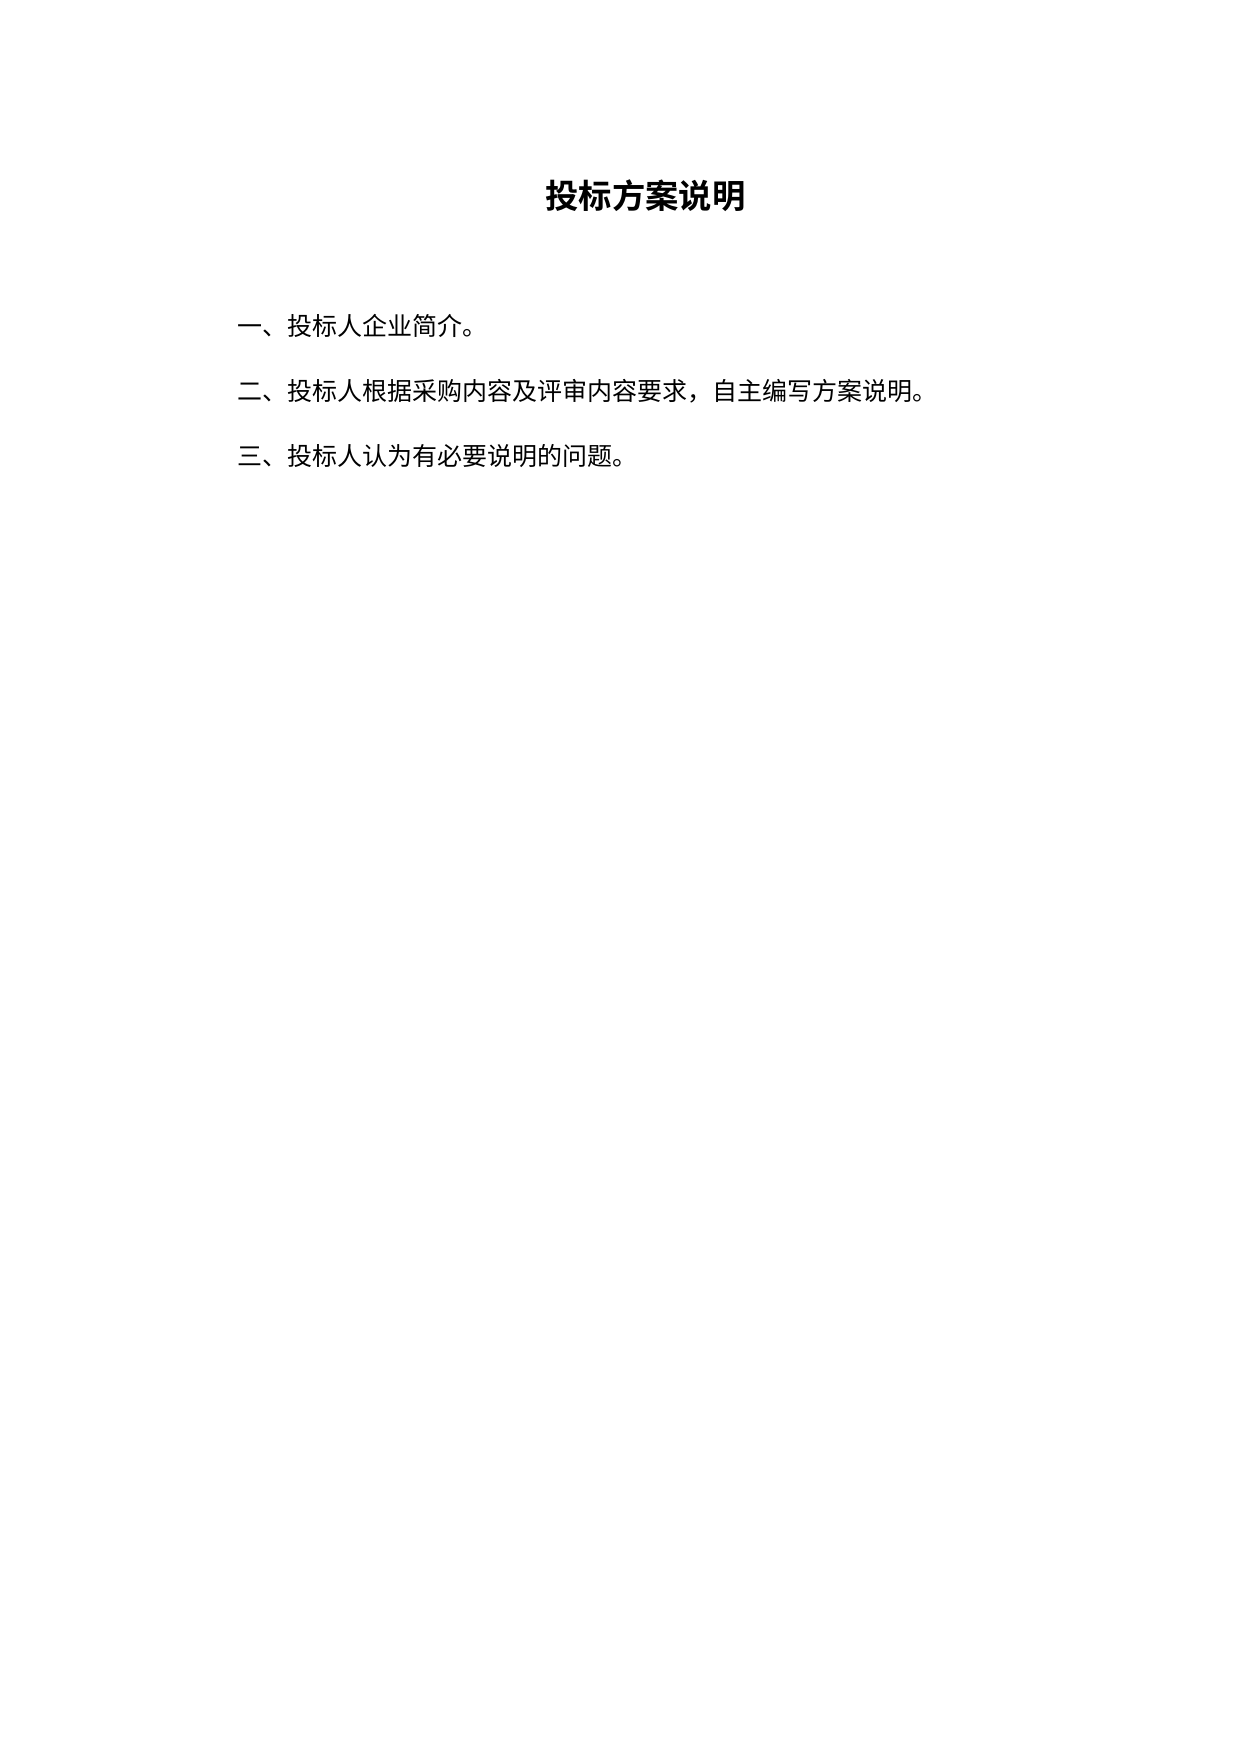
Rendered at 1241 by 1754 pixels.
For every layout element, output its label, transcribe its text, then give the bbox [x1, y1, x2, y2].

text 一、投标人企业简介。 [187, 292, 1053, 357]
text 投标方案说明 [187, 162, 1053, 227]
text 三、投标人认为有必要说明的问题。 [187, 422, 1053, 487]
text 二、投标人根据采购内容及评审内容要求，自主编写方案说明。 [187, 357, 1053, 422]
